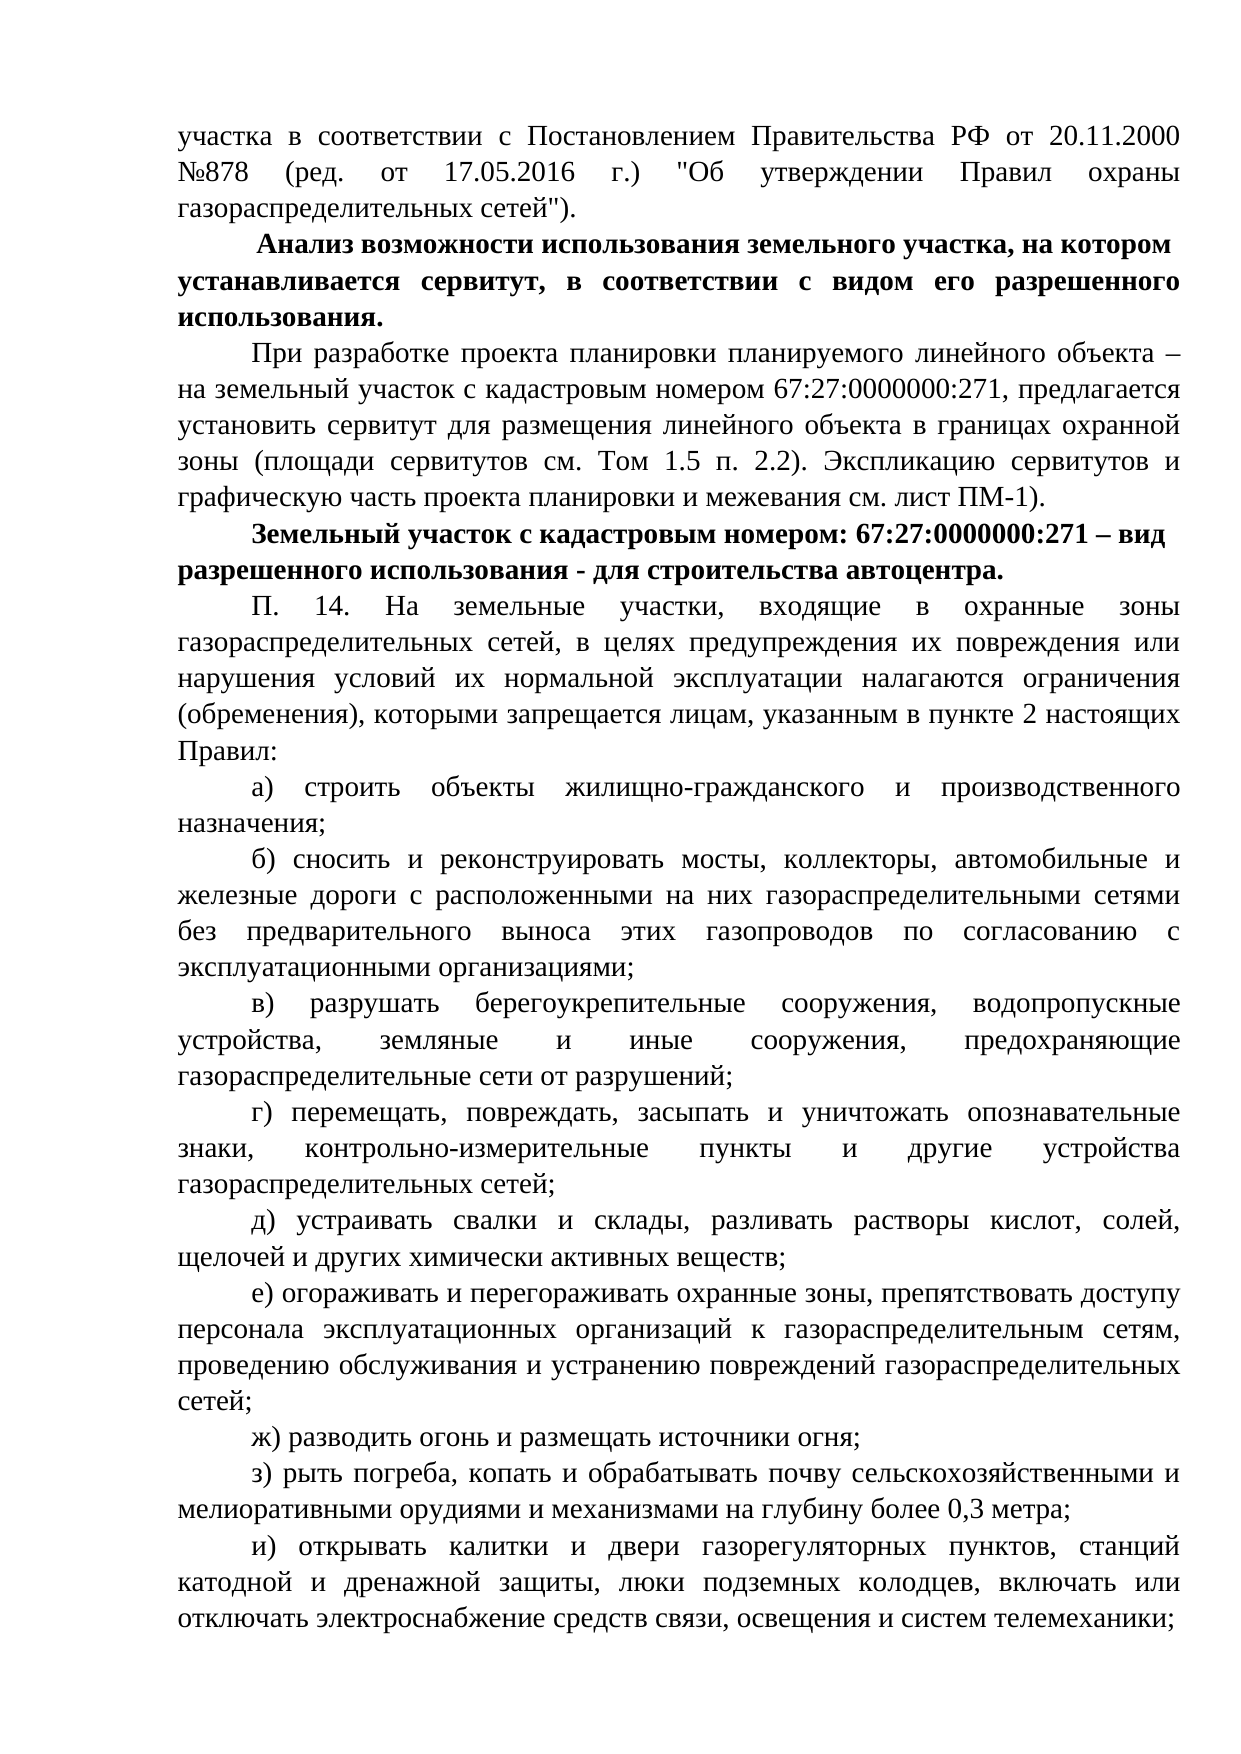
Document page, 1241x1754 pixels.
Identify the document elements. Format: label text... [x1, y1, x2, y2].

text ж) разводить огонь и размещать источники огня; [177, 1419, 1181, 1453]
text г) перемещать, повреждать, засыпать и уничтожать опознавательные знаки, контрольно-измерительные пункты и другие устройства газораспределительных сетей; [177, 1094, 1181, 1200]
text б) сносить и реконструировать мосты, коллекторы, автомобильные и железные дороги с расположенными на них газораспределительными сетями без предварительного выноса этих газопроводов по согласованию с эксплуатационными организациями; [177, 841, 1181, 983]
text и) открывать калитки и двери газорегуляторных пунктов, станций катодной и дренажной защиты, люки подземных колодцев, включать или отключать электроснабжение средств связи, освещения и систем телемеханики; [177, 1528, 1181, 1634]
text устанавливается сервитут, в соответствии с видом его разрешенного использования. [177, 263, 1181, 332]
text з) рыть погреба, копать и обрабатывать почву сельскохозяйственными и мелиоративными орудиями и механизмами на глубину более 0,3 метра; [177, 1456, 1181, 1525]
text а) строить объекты жилищно-гражданского и производственного назначения; [177, 769, 1181, 838]
text д) устраивать свалки и склады, разливать растворы кислот, солей, щелочей и других химически активных веществ; [177, 1202, 1181, 1272]
text е) огораживать и перегораживать охранные зоны, препятствовать доступу персонала эксплуатационных организаций к газораспределительным сетям, проведению обслуживания и устранению повреждений газораспределительных сетей; [177, 1275, 1181, 1417]
text в) разрушать берегоукрепительные сооружения, водопропускные устройства, земляные и иные сооружения, предохраняющие газораспределительные сети от разрушений; [177, 986, 1181, 1091]
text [177, 118, 1181, 224]
text разрешенного использования - для строительства автоцентра. [177, 552, 1181, 585]
text Анализ возможности использования земельного участка, на котором [177, 227, 1181, 260]
text Земельный участок с кадастровым номером: 67:27:0000000:271 – вид [177, 516, 1181, 549]
text П. 14. На земельные участки, входящие в охранные зоны газораспределительных сетей, в целях предупреждения их повреждения или нарушения условий их нормальной эксплуатации налагаются ограничения (обременения), которыми запрещается лицам, указанным в пункте 2 настоящих Правил: [177, 588, 1181, 766]
text При разработке проекта планировки планируемого линейного объекта – на земельный участок с кадастровым номером 67:27:0000000:271, предлагается установить сервитут для размещения линейного объекта в границах охранной зоны (площади сервитутов см. Том 1.5 п. 2.2). Экспликацию сервитутов и графическую часть проекта планировки и межевания см. лист ПМ-1). [177, 335, 1181, 513]
